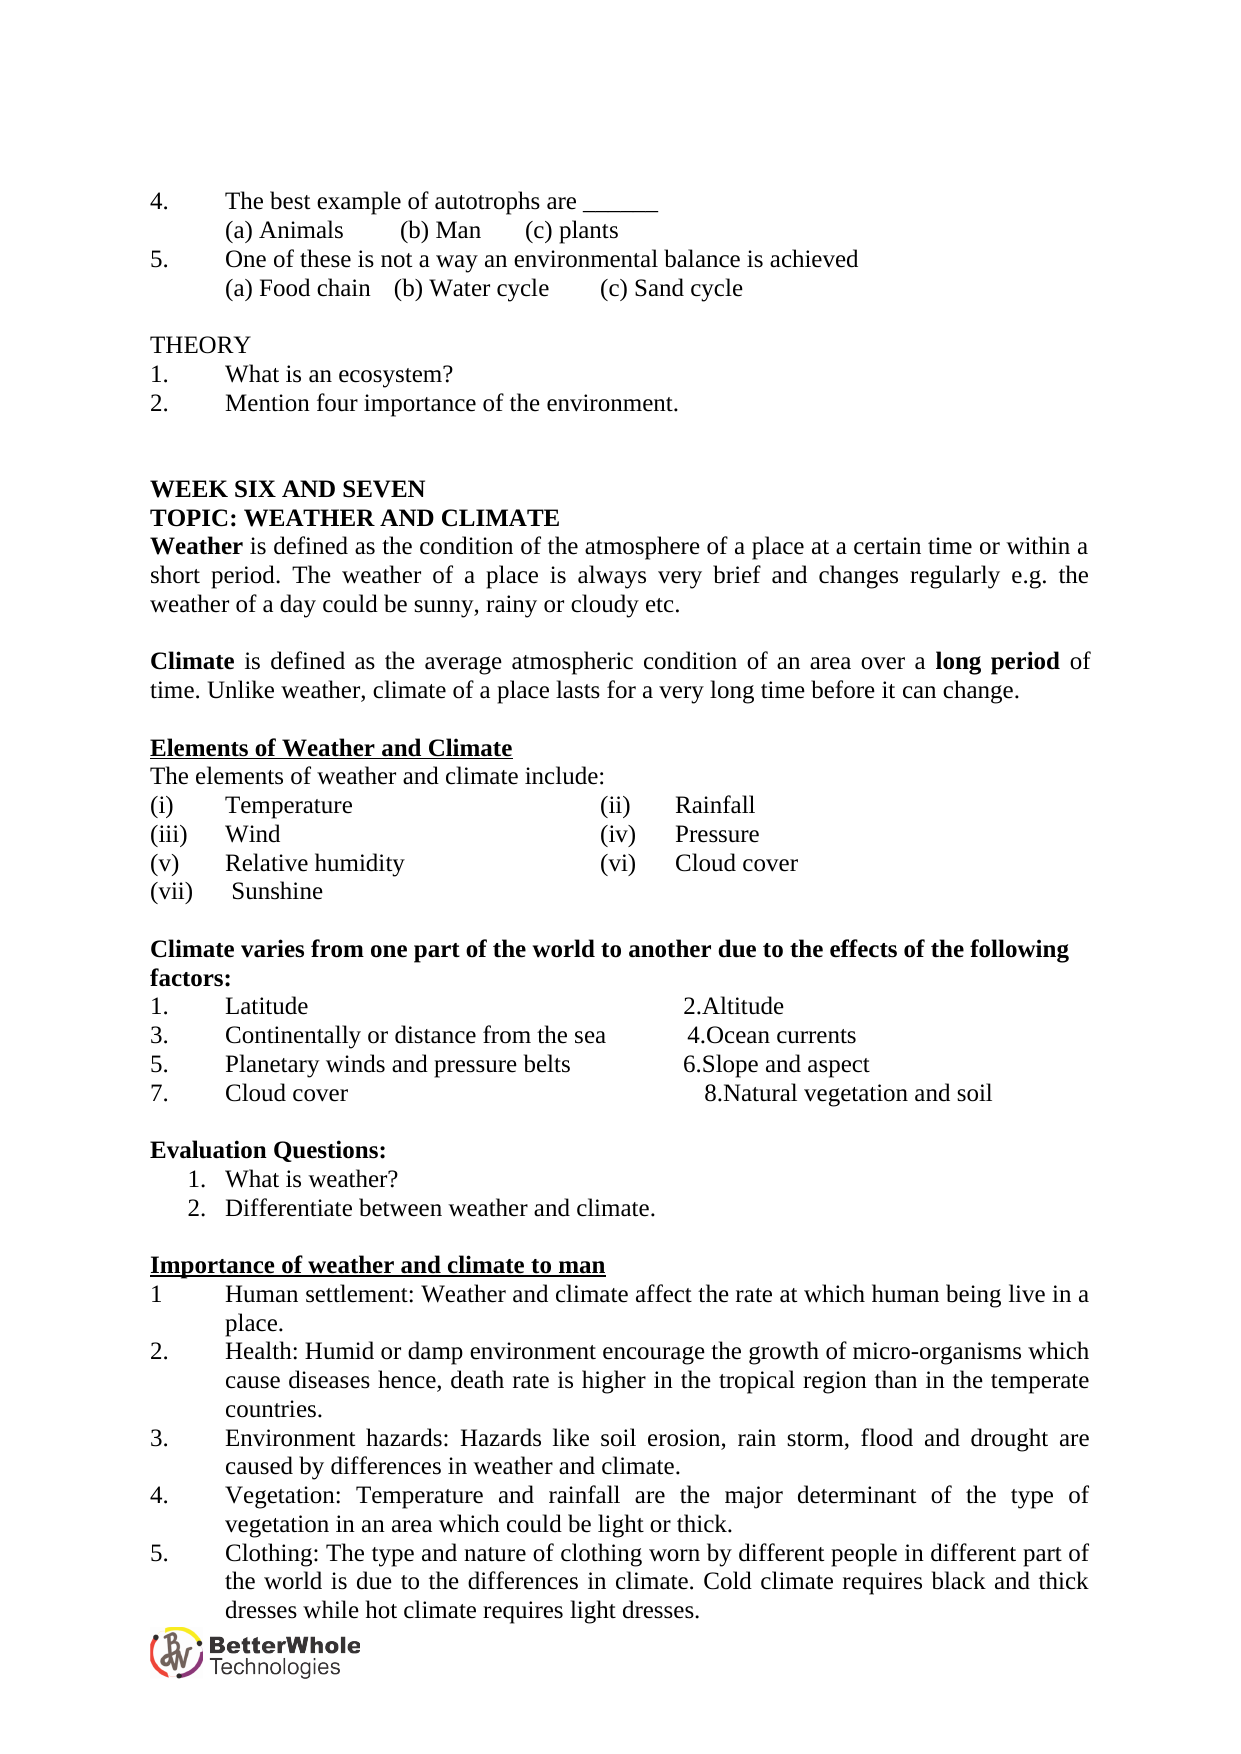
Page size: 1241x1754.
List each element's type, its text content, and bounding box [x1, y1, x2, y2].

text 2. Health: Humid or damp environment encourage the growth of micro-organisms which cause diseases hence, death rate is higher in the tropical region than in the temperate countries. [150, 1336, 1090, 1423]
subtitle Elements of Weather and Climate [150, 733, 1090, 761]
text 2. Mention four importance of the environment. [150, 388, 1090, 416]
text Climate is defined as the average atmospheric condition of an area over a long period of time. Unlike weather, climate of a place lasts for a very long time before it can change. [150, 646, 1090, 704]
text Evaluation Questions: [150, 1135, 1090, 1164]
text Climate varies from one part of the world to another due to the effects of the following factors: [150, 934, 1090, 991]
text 4. Vegetation: Temperature and rainfall are the major determinant of the type of vegetation in an area which could be light or thick. [150, 1480, 1090, 1538]
text 5. Clothing: The type and nature of clothing worn by different people in different part of the world is due to the differences in climate. Cold climate requires black and thick dresses while hot climate requires light dresses. [150, 1538, 1090, 1624]
text Weather is defined as the condition of the atmosphere of a place at a certain time or within a short period. The weather of a place is always very brief and changes regularly e.g. the weather of a day could be sunny, rainy or cloudy etc. [150, 531, 1090, 618]
text 1 Human settlement: Weather and climate affect the rate at which human being live in a place. [150, 1279, 1090, 1336]
text 3. Environment hazards: Hazards like soil erosion, rain storm, flood and drought are caused by differences in weather and climate. [150, 1423, 1090, 1480]
text 3. Continentally or distance from the sea 4.Ocean currents [150, 1020, 1090, 1049]
text The elements of weather and climate include: [150, 761, 1090, 790]
text (iii) Wind (iv) Pressure [150, 819, 1090, 848]
text 7. Cloud cover 8.Natural vegetation and soil [150, 1078, 1090, 1106]
text (v) Relative humidity (vi) Cloud cover [150, 848, 1090, 876]
subtitle WEEK SIX AND SEVEN [150, 474, 1090, 503]
text THEORY [150, 330, 1090, 359]
list What is weather? [187, 1164, 1090, 1193]
text (a) Food chain (b) Water cycle (c) Sand cycle [150, 273, 1090, 301]
text (a) Animals (b) Man (c) plants [150, 215, 1090, 244]
text 1. What is an ecosystem? [150, 359, 1090, 388]
picture [150, 1627, 360, 1679]
text (i) Temperature (ii) Rainfall [150, 790, 1090, 819]
list Differentiate between weather and climate. [187, 1193, 1090, 1221]
text (vii) Sunshine [150, 876, 1090, 905]
text Importance of weather and climate to man [150, 1250, 1090, 1279]
subtitle TOPIC: WEATHER AND CLIMATE [150, 503, 1090, 531]
text 1. Latitude 2.Altitude [150, 991, 1090, 1020]
text 5. One of these is not a way an environmental balance is achieved [150, 244, 1090, 273]
text 4. The best example of autotrophs are ______ [150, 186, 1090, 215]
text 5. Planetary winds and pressure belts 6.Slope and aspect [150, 1049, 1090, 1078]
